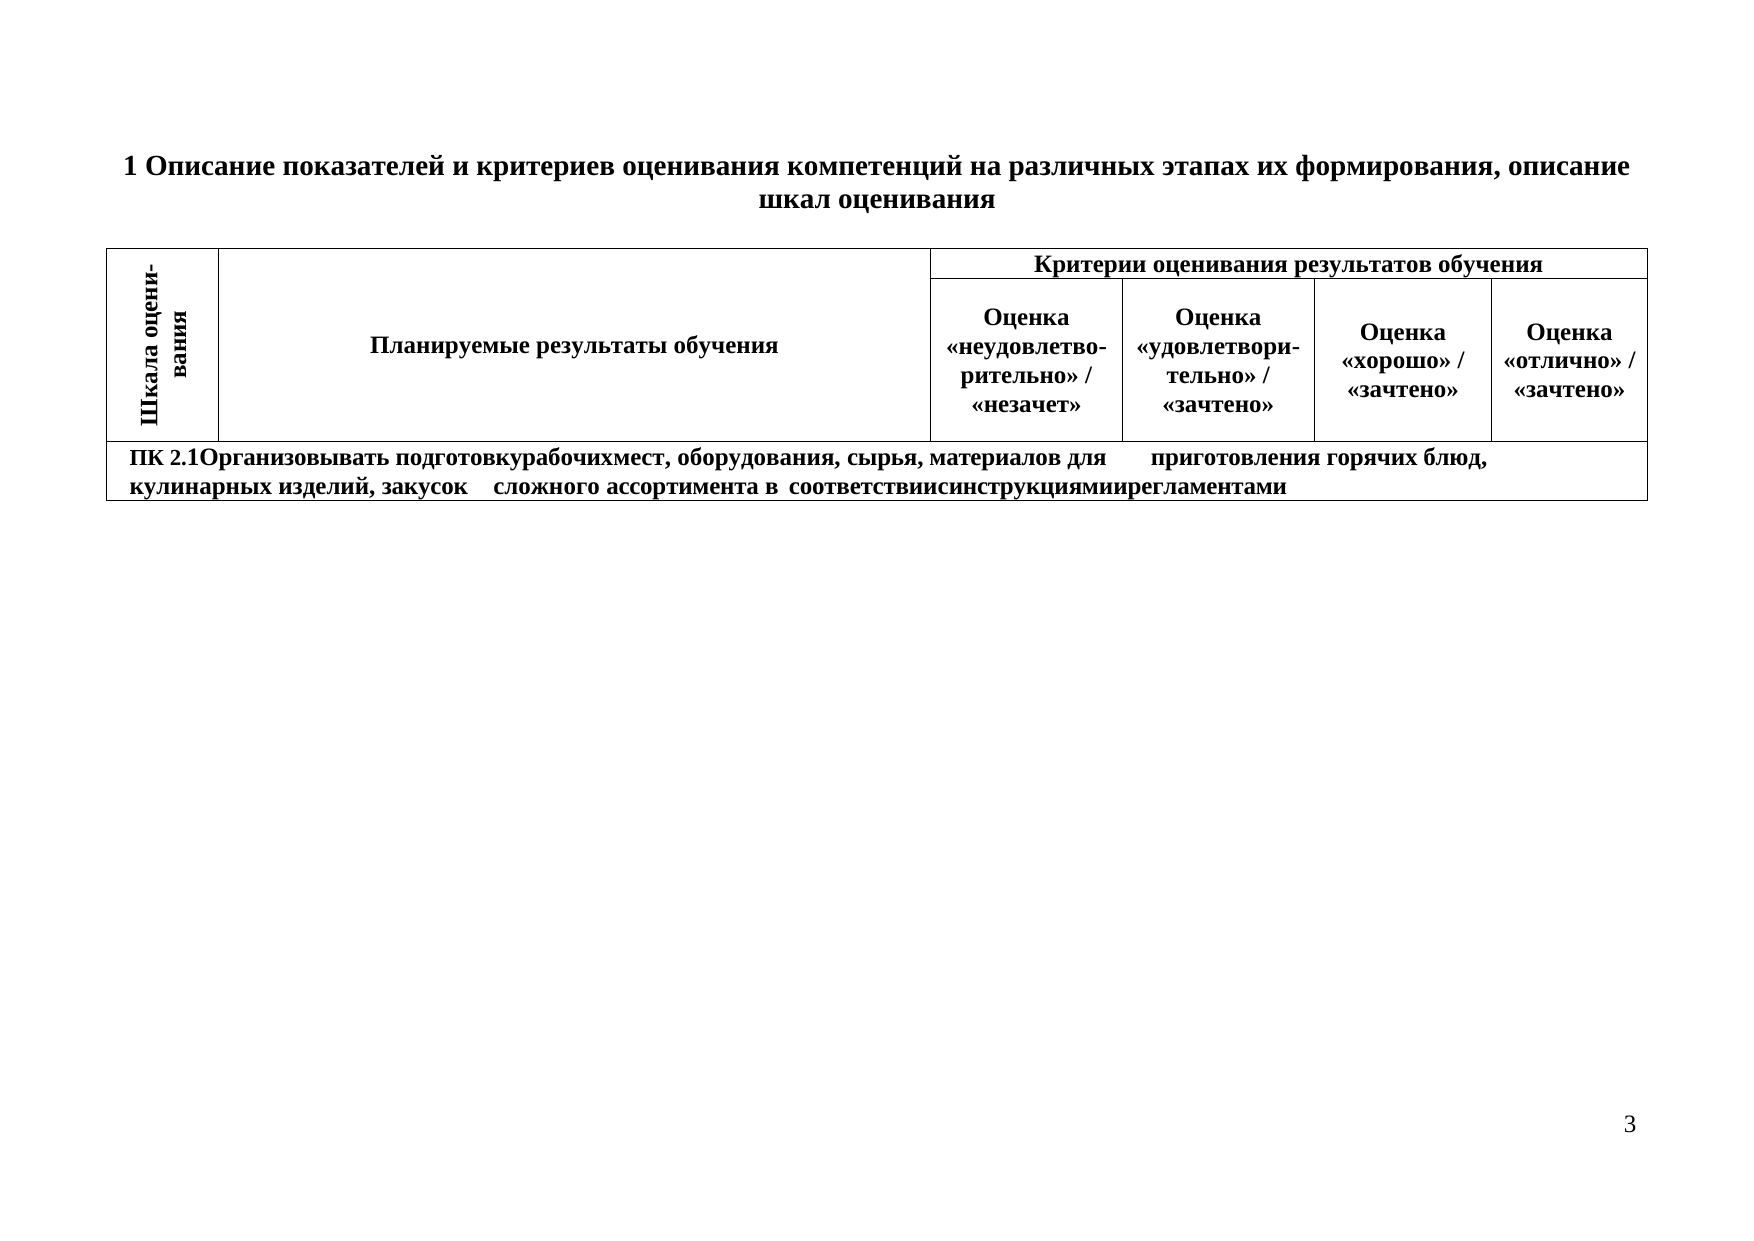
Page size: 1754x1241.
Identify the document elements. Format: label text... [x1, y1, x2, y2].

table_header Планируемые результаты обучения [219, 249, 930, 441]
table_header Шкала оценивания [107, 249, 218, 441]
table_cell Оценка «удовлетворительно» / «зачтено» [1123, 279, 1314, 441]
table_cell Оценка «хорошо» / «зачтено» [1315, 279, 1491, 441]
text 1 Описание показателей и критериев оценивания компетенций на различных этапах их формирования, описание шкал оценивания [118, 148, 1636, 215]
table_header Критерии оценивания результатов обучения [931, 249, 1647, 278]
table_cell ПК 2.1Организовывать подготовкурабочихмест, оборудования, сырья, материалов для приготовления горячих блюд, кулинарных изделий, закусок сложного ассортимента в соответствиисинструкциямиирегламентами [107, 442, 1647, 500]
table_cell Оценка «неудовлетворительно» / «незачет» [931, 279, 1122, 441]
table_cell Оценка «отлично» / «зачтено» [1492, 279, 1647, 441]
